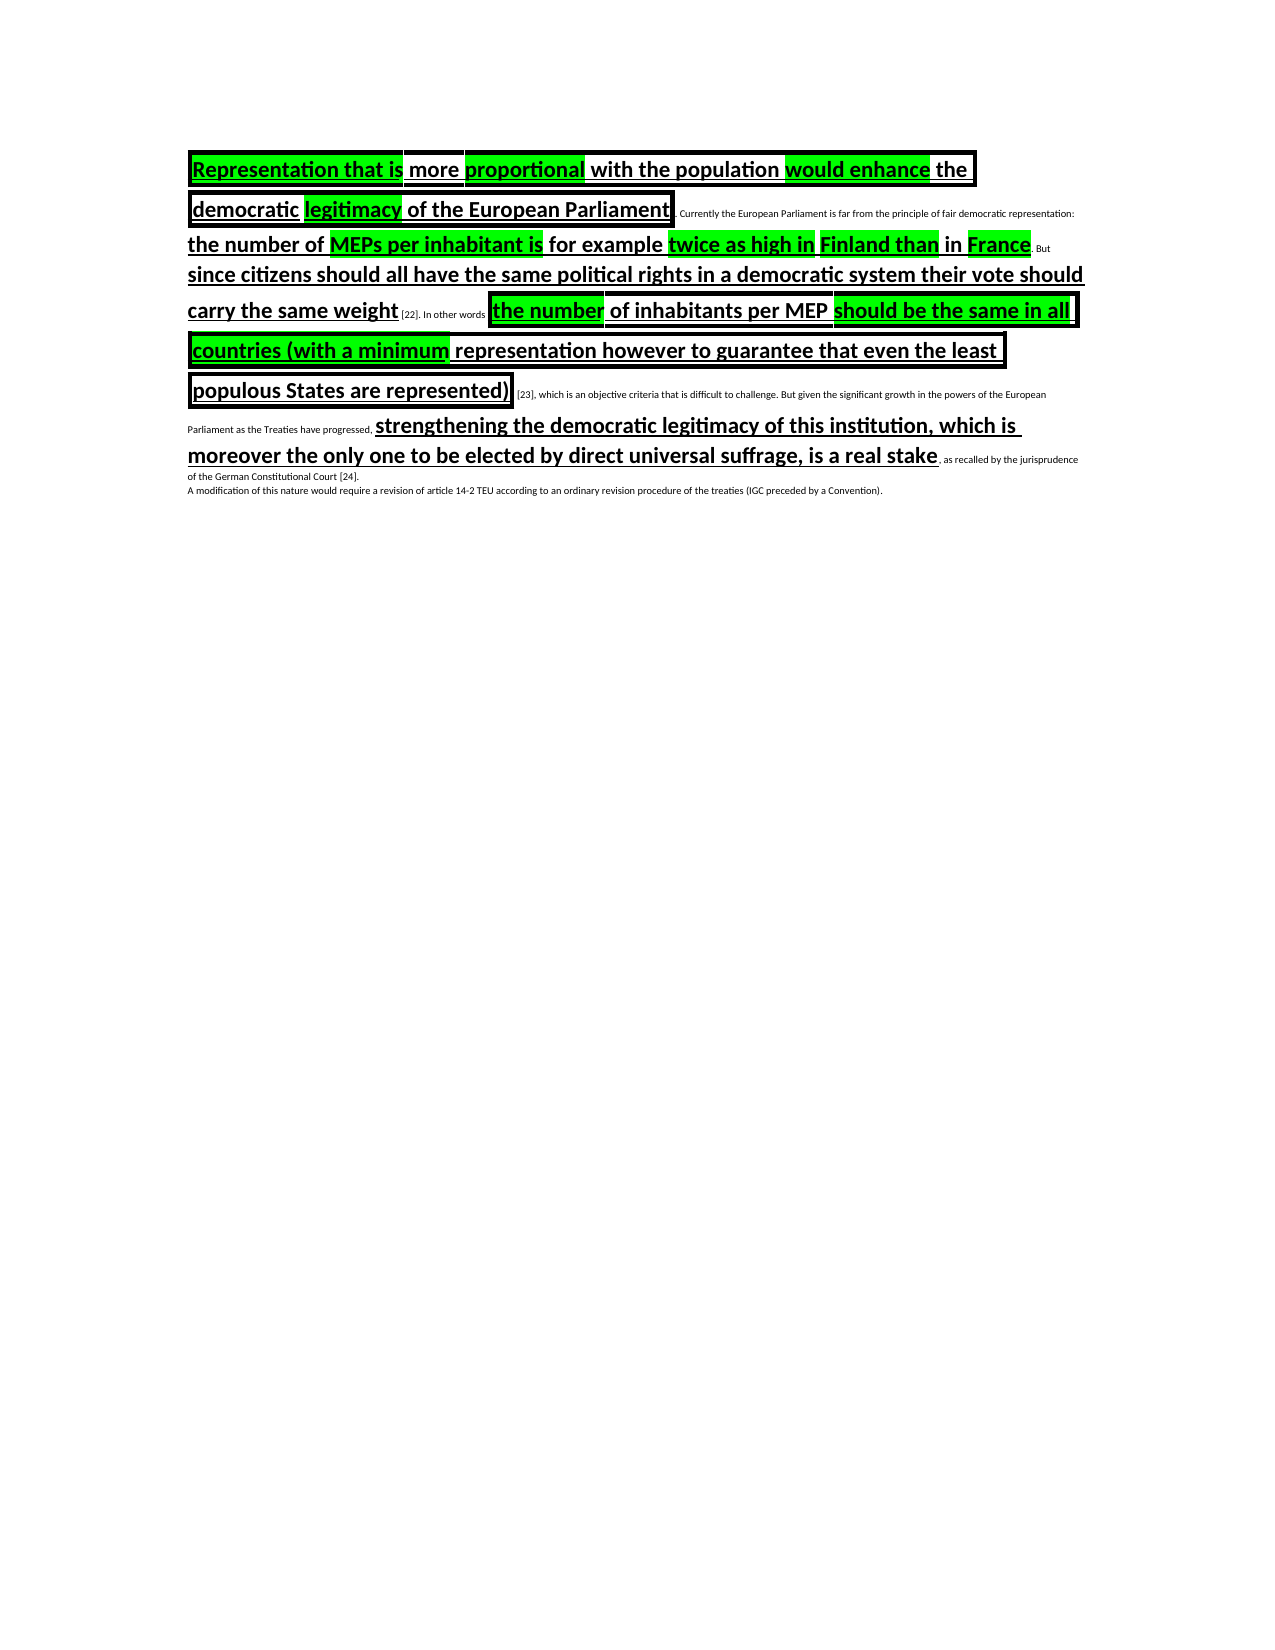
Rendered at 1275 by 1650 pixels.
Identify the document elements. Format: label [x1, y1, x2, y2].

text [187, 150, 1087, 527]
